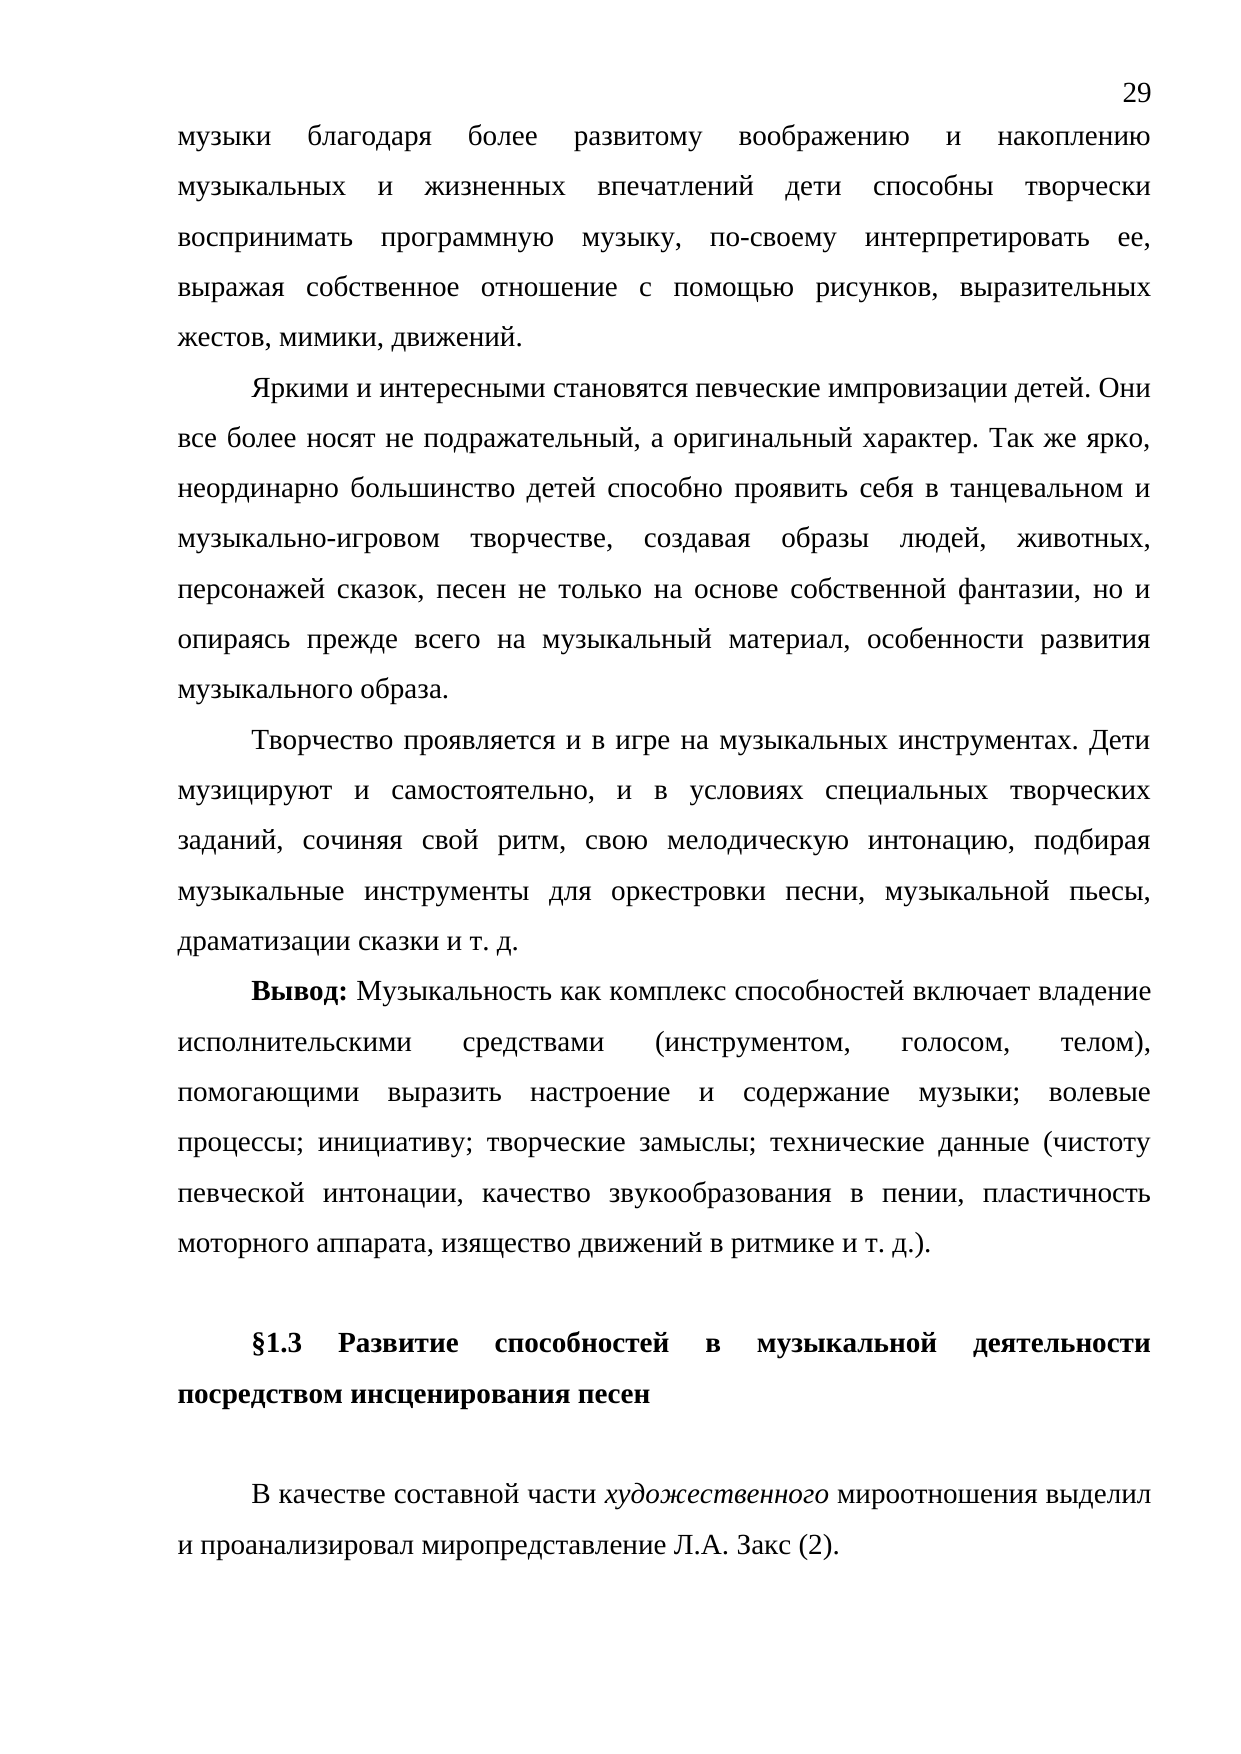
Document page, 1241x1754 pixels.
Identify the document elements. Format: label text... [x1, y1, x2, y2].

text §1.3 Развитие способностей в музыкальной деятельности посредством инсценирования песен [177, 1326, 1152, 1409]
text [177, 118, 1152, 353]
text Творчество проявляется и в игре на музыкальных инструментах. Дети музицируют и самостоятельно, и в условиях специальных творческих заданий, сочиняя свой ритм, свою мелодическую интонацию, подбирая музыкальные инструменты для оркестровки песни, музыкальной пьесы, драматизации сказки и т. д. [177, 722, 1152, 957]
text В качестве составной части художественного мироотношения выделил и проанализировал миропредставление Л.А. Закс (2). [177, 1477, 1152, 1560]
text Вывод: Музыкальность как комплекс способностей включает владение исполнительскими средствами (инструментом, голосом, телом), помогающими выразить настроение и содержание музыки; волевые процессы; инициативу; творческие замыслы; технические данные (чистоту певческой интонации, качество звукообразования в пении, пластичность моторного аппарата, изящество движений в ритмике и т. д.). [177, 973, 1152, 1258]
text Яркими и интересными становятся певческие импровизации детей. Они все более носят не подражательный, а оригинальный характер. Так же ярко, неординарно большинство детей способно проявить себя в танцевальном и музыкально-игровом творчестве, создавая образы людей, животных, персонажей сказок, песен не только на основе собственной фантазии, но и опираясь прежде всего на музыкальный материал, особенности развития музыкального образа. [177, 370, 1152, 705]
